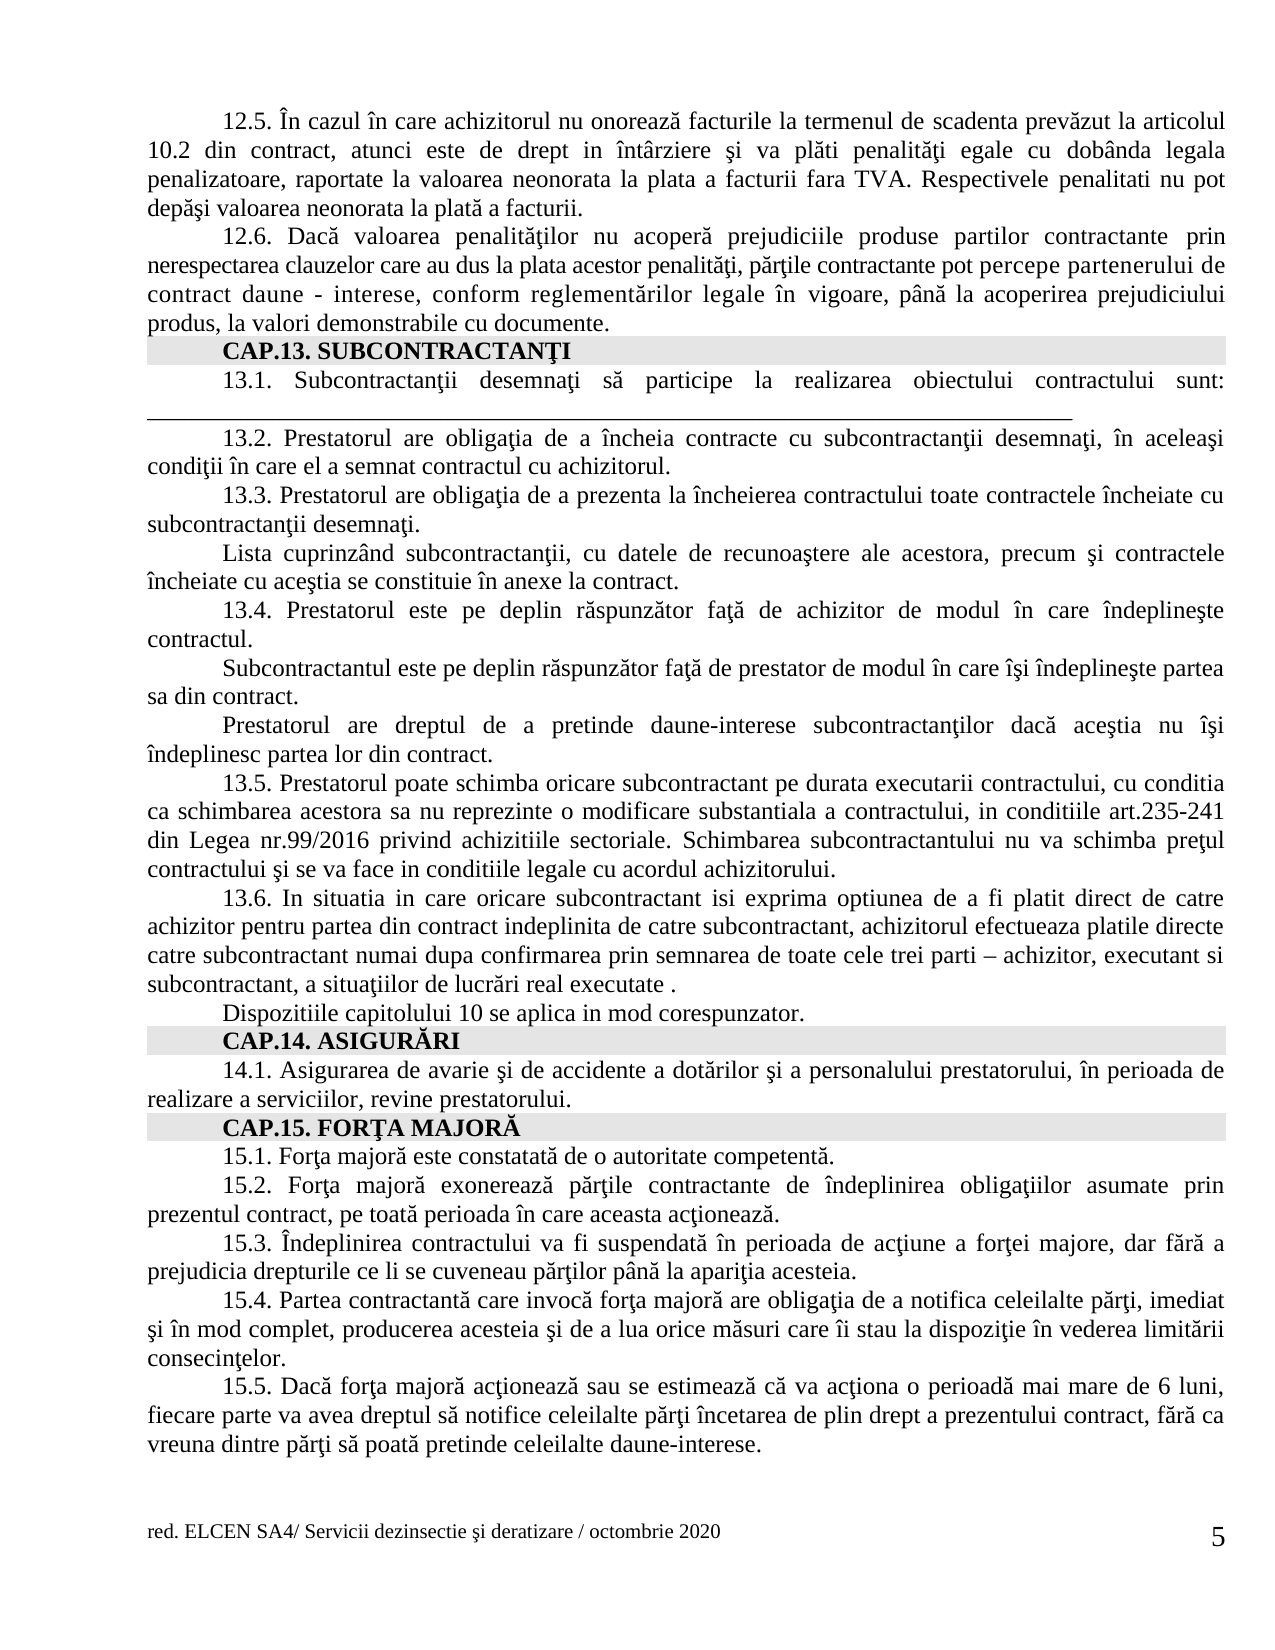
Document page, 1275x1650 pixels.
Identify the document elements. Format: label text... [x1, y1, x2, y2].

text 12.5. În cazul în care achizitorul nu onorează facturile la termenul de scadenta prevăzut la articolul 10.2 din contract, atunci este de drept in întârziere şi va plăti penalităţi egale cu dobânda legala penalizatoare, raportate la valoarea neonorata la plata a facturii fara TVA. Respectivele penalitati nu pot depăşi valoarea neonorata la plată a facturii. [147, 106, 1226, 221]
text 15.1. Forţa majoră este constatată de o autoritate competentă. [147, 1141, 1226, 1170]
text 12.6. Dacă valoarea penalităţilor nu acoperă prejudiciile produse partilor contractante prin nerespectarea clauzelor care au dus la plata acestor penalităţi, părţile contractante pot percepe partenerului de contract daune - interese, conform reglementărilor legale în vigoare, până la acoperirea prejudiciului produs, la valori demonstrabile cu documente. [147, 221, 1226, 336]
text 15.4. Partea contractantă care invocă forţa majoră are obligaţia de a notifica celeilalte părţi, imediat şi în mod complet, producerea acesteia şi de a lua orice măsuri care îi stau la dispoziţie în vederea limitării consecinţelor. [147, 1285, 1226, 1371]
text 15.5. Dacă forţa majoră acţionează sau se estimează că va acţiona o perioadă mai mare de 6 luni, fiecare parte va avea dreptul să notifice celeilalte părţi încetarea de plin drept a prezentului contract, fără ca vreuna dintre părţi să poată pretinde celeilalte daune-interese. [147, 1371, 1226, 1458]
subtitle CAP.13. SUBCONTRACTANŢI [147, 336, 1226, 365]
text Dispozitiile capitolului 10 se aplica in mod corespunzator. [147, 998, 1226, 1026]
text Prestatorul are dreptul de a pretinde daune-interese subcontractanţilor dacă aceştia nu îşi îndeplinesc partea lor din contract. [147, 710, 1226, 768]
text 13.6. In situatia in care oricare subcontractant isi exprima optiunea de a fi platit direct de catre achizitor pentru partea din contract indeplinita de catre subcontractant, achizitorul efectueaza platile directe catre subcontractant numai dupa confirmarea prin semnarea de toate cele trei parti – achizitor, executant si subcontractant, a situaţiilor de lucrări real executate . [147, 883, 1226, 998]
text Lista cuprinzând subcontractanţii, cu datele de recunoaştere ale acestora, precum şi contractele încheiate cu aceştia se constituie în anexe la contract. [147, 538, 1226, 595]
text 14.1. Asigurarea de avarie şi de accidente a dotărilor şi a personalului prestatorului, în perioada de realizare a serviciilor, revine prestatorului. [147, 1055, 1226, 1113]
text 13.2. Prestatorul are obligaţia de a încheia contracte cu subcontractanţii desemnaţi, în aceleaşi condiţii în care el a semnat contractul cu achizitorul. [147, 423, 1226, 480]
text 13.4. Prestatorul este pe deplin răspunzător faţă de achizitor de modul în care îndeplineşte contractul. [147, 595, 1226, 653]
text Subcontractantul este pe deplin răspunzător faţă de prestator de modul în care îşi îndeplineşte partea sa din contract. [147, 653, 1226, 710]
text 13.3. Prestatorul are obligaţia de a prezenta la încheierea contractului toate contractele încheiate cu subcontractanţii desemnaţi. [147, 480, 1226, 538]
text 15.2. Forţa majoră exonerează părţile contractante de îndeplinirea obligaţiilor asumate prin prezentul contract, pe toată perioada în care aceasta acţionează. [147, 1170, 1226, 1228]
text 13.5. Prestatorul poate schimba oricare subcontractant pe durata executarii contractului, cu conditia ca schimbarea acestora sa nu reprezinte o modificare substantiala a contractului, in conditiile art.235-241 din Legea nr.99/2016 privind achizitiile sectoriale. Schimbarea subcontractantului nu va schimba preţul contractului şi se va face in conditiile legale cu acordul achizitorului. [147, 768, 1226, 883]
subtitle CAP.14. ASIGURĂRI [147, 1026, 1226, 1055]
text 15.3. Îndeplinirea contractului va fi suspendată în perioada de acţiune a forţei majore, dar fără a prejudicia drepturile ce li se cuveneau părţilor până la apariţia acesteia. [147, 1228, 1226, 1285]
text 13.1. Subcontractanţii desemnaţi să participe la realizarea obiectului contractului sunt: __________________________________________________________________________ [147, 365, 1226, 423]
subtitle CAP.15. FORŢA MAJORĂ [147, 1113, 1226, 1141]
